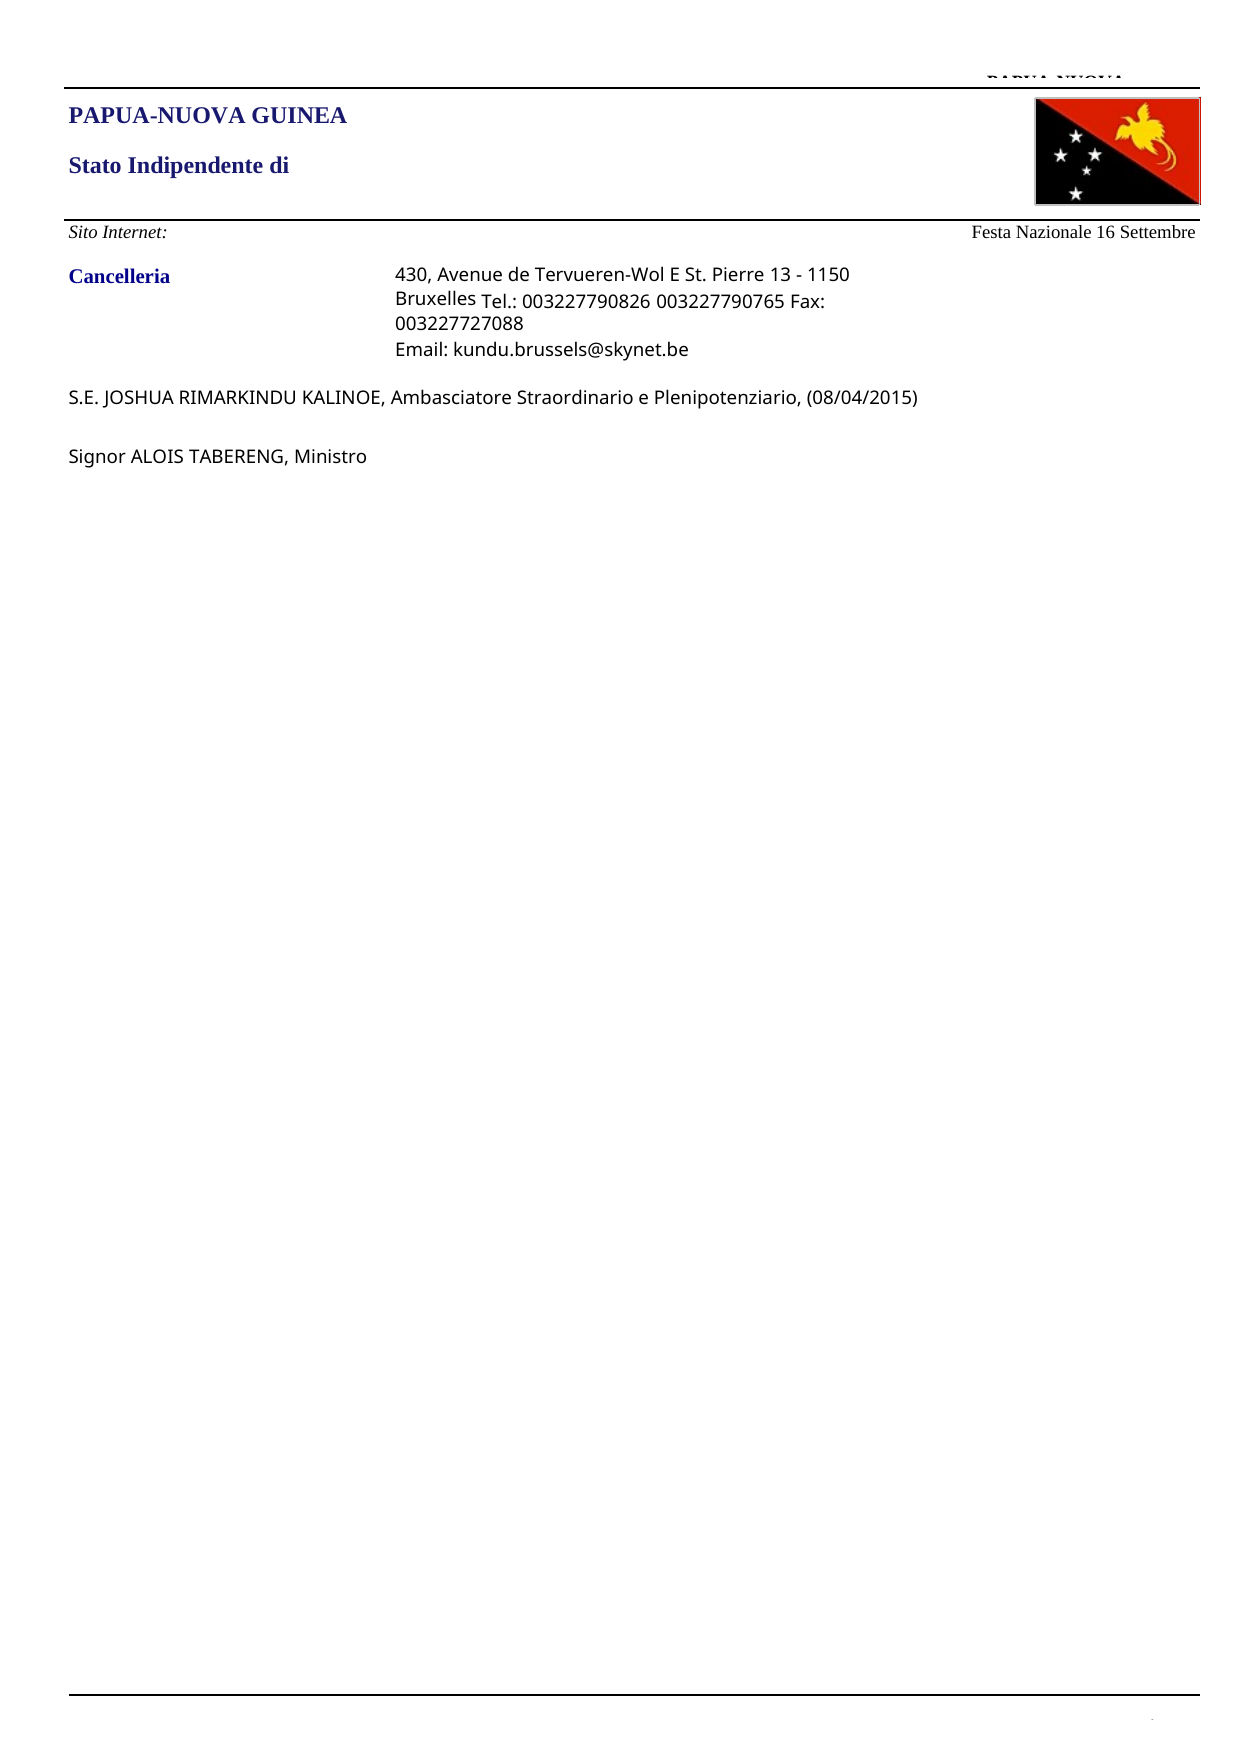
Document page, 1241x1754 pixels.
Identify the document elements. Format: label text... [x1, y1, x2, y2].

picture [1036, 178, 1199, 204]
picture [1036, 129, 1199, 151]
text Sito Internet: Festa Nazionale 16 Settembre [68, 215, 1211, 242]
text Stato Indipendente di [68, 151, 1211, 178]
text S.E. JOSHUA RIMARKINDU KALINOE, Ambasciatore Straordinario e Plenipotenziario, (08/04/2015) Signor ALOIS TABERENG, Ministro [68, 385, 951, 469]
text Email: kundu.brussels@skynet.be [395, 336, 1211, 361]
text PAPUA-NUOVA GUINEA [68, 101, 1211, 129]
text Cancelleria 430, Avenue de Tervueren-Wol E St. Pierre 13 - 1150 Bruxelles Tel.: 003227790826 003227790765 Fax: 003227727088 [68, 264, 924, 336]
